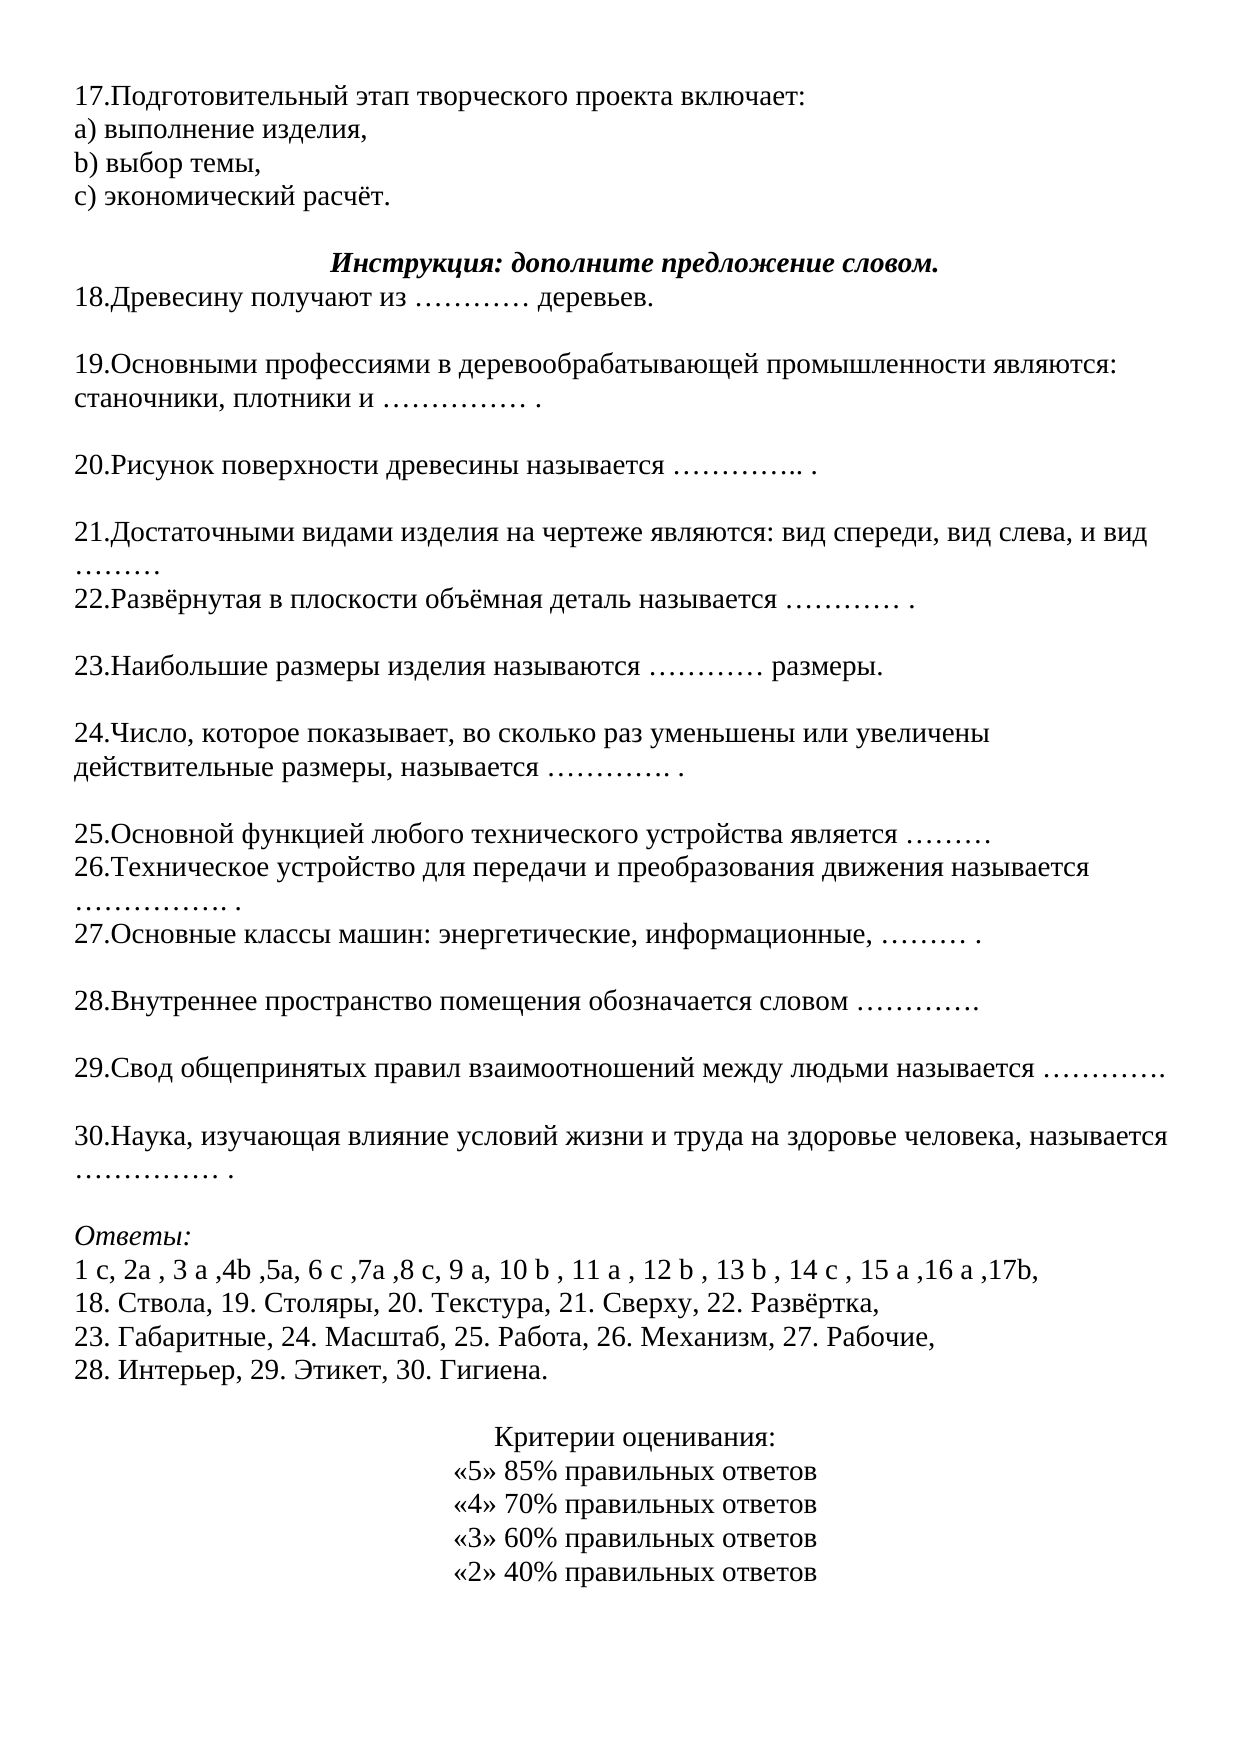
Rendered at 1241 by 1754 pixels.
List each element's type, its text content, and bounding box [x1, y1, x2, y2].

text 19.Основными профессиями в деревообрабатывающей промышленности являются: станочники, плотники и …………… . [74, 346, 1196, 413]
text a) выполнение изделия, [74, 111, 1196, 145]
text b) выбор темы, [74, 145, 1196, 178]
text «3» 60% правильных ответов [74, 1520, 1196, 1554]
text «4» 70% правильных ответов [74, 1487, 1196, 1520]
text 23.Наибольшие размеры изделия называются ………… размеры. [74, 648, 1196, 682]
text 18.Древесину получают из ………… деревьев. [74, 279, 1196, 313]
text 24.Число, которое показывает, во сколько раз уменьшены или увеличены действительные размеры, называется …………. . [74, 715, 1196, 782]
text 20.Рисунок поверхности древесины называется ………….. . [74, 447, 1196, 480]
text «2» 40% правильных ответов [74, 1554, 1196, 1587]
text Инструкция: дополните предложение словом. [74, 246, 1196, 279]
text 22.Развёрнутая в плоскости объёмная деталь называется ………… . [74, 581, 1196, 614]
text 29.Свод общепринятых правил взаимоотношений между людьми называется …………. [74, 1051, 1196, 1084]
text c) экономический расчёт. [74, 178, 1196, 212]
text 18. Ствола, 19. Столяры, 20. Текстура, 21. Сверху, 22. Развёртка, [74, 1285, 1196, 1319]
text 23. Габаритные, 24. Масштаб, 25. Работа, 26. Механизм, 27. Рабочие, [74, 1319, 1196, 1352]
text 26.Техническое устройство для передачи и преобразования движения называется ……………. . [74, 849, 1196, 916]
text Критерии оценивания: [74, 1419, 1196, 1453]
text 27.Основные классы машин: энергетические, информационные, ……… . [74, 916, 1196, 950]
text 17.Подготовительный этап творческого проекта включает: [74, 78, 1196, 111]
text «5» 85% правильных ответов [74, 1453, 1196, 1487]
text 28.Внутреннее пространство помещения обозначается словом …………. [74, 983, 1196, 1017]
text 28. Интерьер, 29. Этикет, 30. Гигиена. [74, 1352, 1196, 1386]
text 30.Наука, изучающая влияние условий жизни и труда на здоровье человека, называется …………… . [74, 1118, 1196, 1185]
text 21.Достаточными видами изделия на чертеже являются: вид спереди, вид слева, и вид ……… [74, 514, 1196, 581]
text 1 c, 2a , 3 a ,4b ,5a, 6 c ,7a ,8 c, 9 a, 10 b , 11 a , 12 b , 13 b , 14 c , 15 a ,16 a ,17b, [74, 1252, 1196, 1285]
text 25.Основной функцией любого технического устройства является ……… [74, 816, 1196, 849]
text Ответы: [74, 1218, 1196, 1252]
